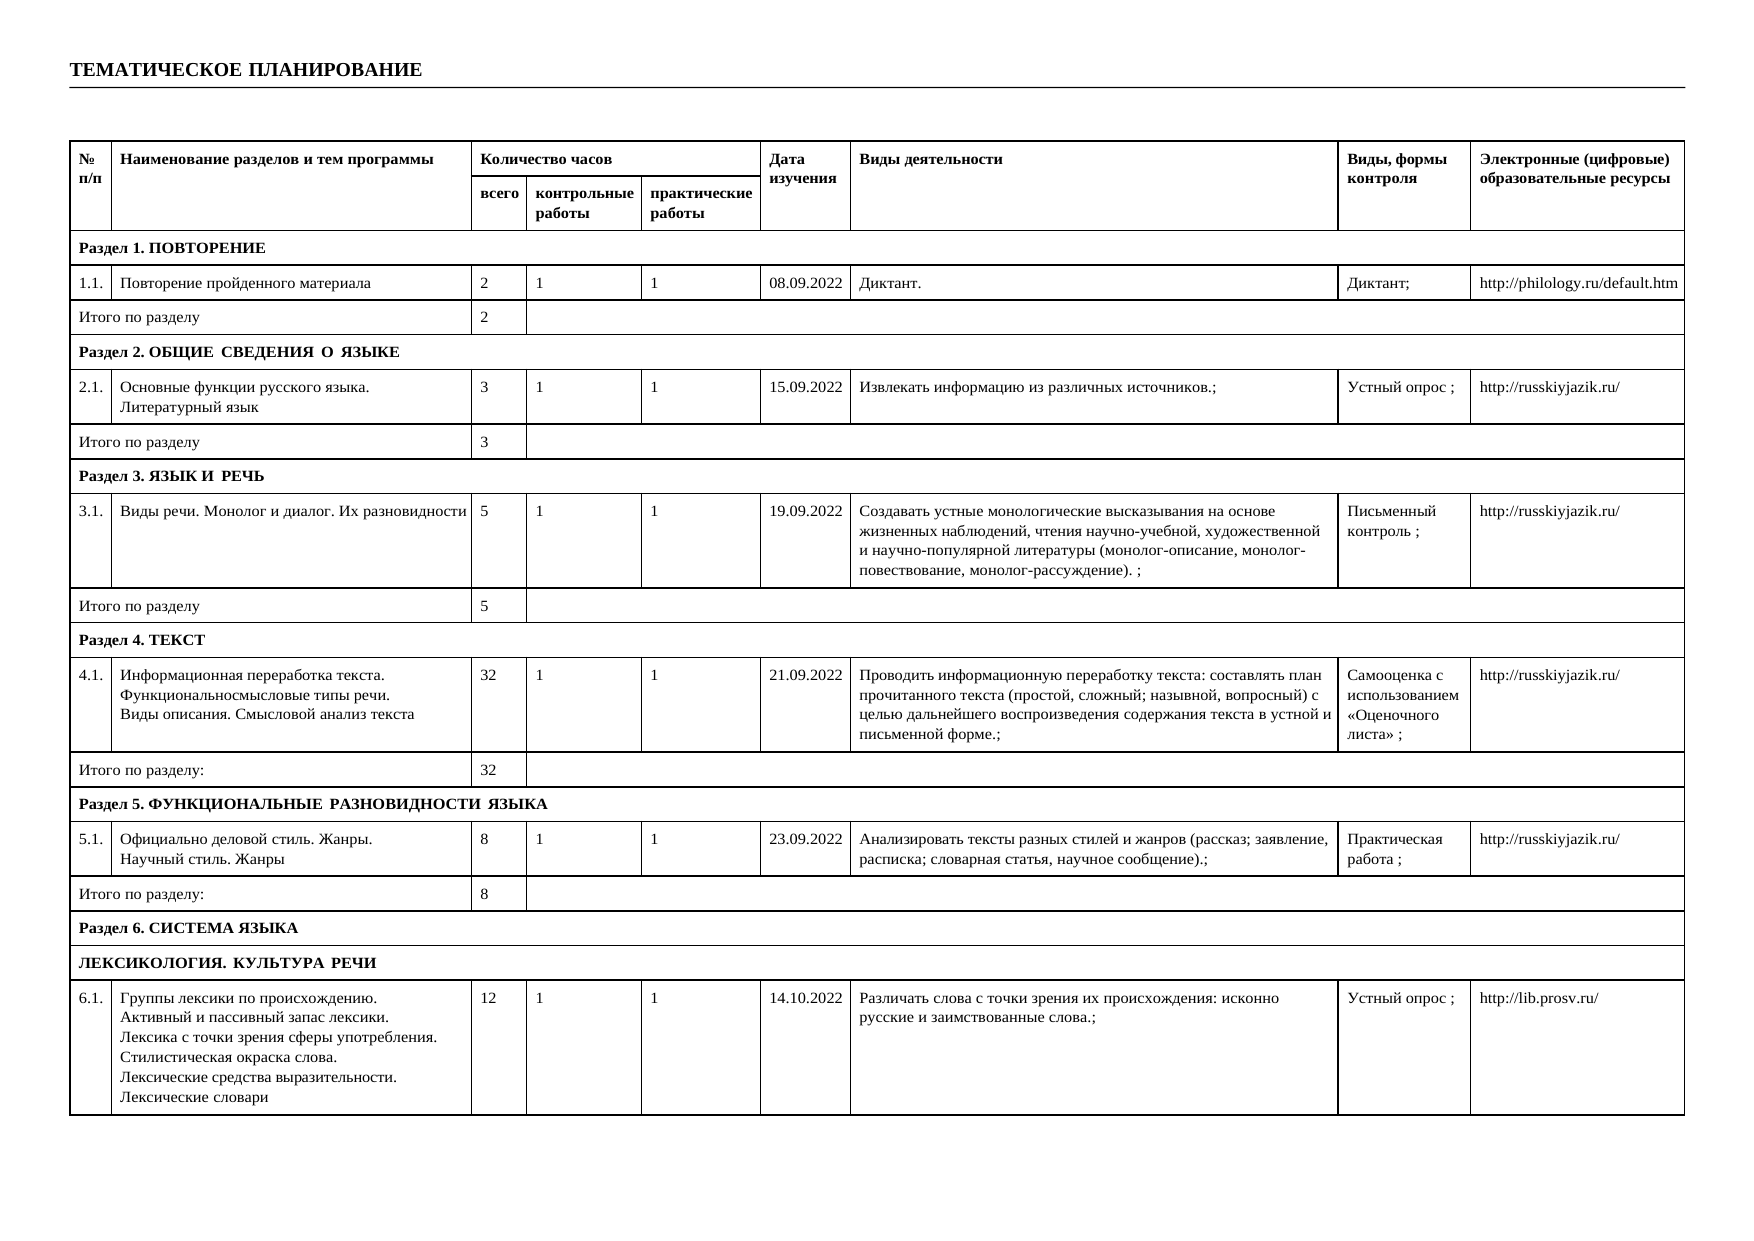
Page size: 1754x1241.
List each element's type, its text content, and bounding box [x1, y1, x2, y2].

table_cell Анализировать тексты разных стилей и жанров (рассказ; заявление, расписка; словарная статья, научное сообщение).; [851, 822, 1337, 875]
table_cell 8 [472, 877, 526, 910]
table_cell Диктант; [1339, 266, 1470, 299]
table_header Виды деятельности [851, 142, 1337, 230]
table_cell 1 [642, 658, 760, 751]
table_cell 1 [642, 822, 760, 875]
table_cell Раздел 2. ОБЩИЕ СВЕДЕНИЯ О ЯЗЫКЕ [71, 335, 1684, 368]
table_cell 4.1. [71, 658, 111, 751]
table_header Виды, формы контроля [1339, 142, 1470, 230]
table_cell 1 [527, 266, 641, 299]
table_cell Извлекать информацию из различных источников.; [851, 370, 1337, 423]
table_cell 1 [527, 822, 641, 875]
table_cell 32 [472, 658, 526, 751]
table_cell Раздел 6. СИСТЕМА ЯЗЫКА [71, 912, 1684, 945]
table_cell Раздел 3. ЯЗЫК И РЕЧЬ [71, 460, 1684, 492]
table_cell Итого по разделу [71, 425, 471, 458]
table_cell Устный опрос ; [1339, 370, 1470, 423]
table_cell Итого по разделу [71, 589, 471, 622]
table_cell Группы лексики по происхождению. Активный и пассивный запас лексики. Лексика с точки зрения сферы употребления. Стилистическая окраска слова. Лексические средства выразительности. Лексические словари [112, 981, 471, 1114]
table_cell Повторение пройденного материала [112, 266, 471, 299]
table_header № п/п [71, 142, 111, 230]
table_cell 3 [472, 425, 526, 458]
table_cell 12 [472, 981, 526, 1114]
table_cell 2 [472, 266, 526, 299]
table_cell Диктант. [851, 266, 1337, 299]
table_cell http://russkiyjazik.ru/ [1471, 822, 1684, 875]
table_cell 3.1. [71, 494, 111, 587]
text ТЕМАТИЧЕСКОЕ ПЛАНИРОВАНИЕ [69, 58, 1698, 81]
table_cell 2 [472, 301, 526, 334]
table_cell Устный опрос ; [1339, 981, 1470, 1114]
table_cell ЛЕКСИКОЛОГИЯ. КУЛЬТУРА РЕЧИ [71, 946, 1684, 979]
table_cell 1 [642, 494, 760, 587]
table_cell http://russkiyjazik.ru/ [1471, 370, 1684, 423]
table_cell 2.1. [71, 370, 111, 423]
table_cell Раздел 4. ТЕКСТ [71, 623, 1684, 657]
table_cell всего [472, 177, 526, 230]
table_header Дата изучения [761, 142, 850, 230]
table_cell Виды речи. Монолог и диалог. Их разновидности [112, 494, 471, 587]
table_cell 1 [527, 370, 641, 423]
table_cell http://philology.ru/default.htm [1471, 266, 1684, 299]
table_cell Информационная переработка текста. Функциональносмысловые типы речи. Виды описания. Смысловой анализ текста [112, 658, 471, 751]
table_header Количество часов [472, 142, 760, 175]
table_cell Различать слова с точки зрения их происхождения: исконно русские и заимствованные слова.; [851, 981, 1337, 1114]
table_cell 08.09.2022 [761, 266, 850, 299]
table_cell 5 [472, 589, 526, 622]
table_cell 1 [642, 370, 760, 423]
table_cell Раздел 5. ФУНКЦИОНАЛЬНЫЕ РАЗНОВИДНОСТИ ЯЗЫКА [71, 788, 1684, 821]
table_cell 5.1. [71, 822, 111, 875]
table_cell практические работы [642, 177, 760, 230]
table_cell 1 [642, 266, 760, 299]
table_cell Итого по разделу: [71, 753, 471, 786]
table_cell [527, 877, 1684, 910]
table_cell 1 [642, 981, 760, 1114]
table_cell Письменный контроль ; [1339, 494, 1470, 587]
table_cell Раздел 1. ПОВТОРЕНИЕ [71, 231, 1684, 264]
table_cell 23.09.2022 [761, 822, 850, 875]
table_cell 14.10.2022 [761, 981, 850, 1114]
table_cell [527, 589, 1684, 622]
table_cell 6.1. [71, 981, 111, 1114]
table_cell Создавать устные монологические высказывания на основе жизненных наблюдений, чтения научно-учебной, художественной и научно-популярной литературы (монолог-описание, монолог- повествование, монолог-рассуждение). ; [851, 494, 1337, 587]
table_cell 21.09.2022 [761, 658, 850, 751]
table_cell Практическая работа ; [1339, 822, 1470, 875]
table_header Электронные (цифровые) образовательные ресурсы [1471, 142, 1684, 230]
table_cell 1 [527, 494, 641, 587]
table_cell 8 [472, 822, 526, 875]
table_cell [527, 301, 1684, 334]
table_cell 1 [527, 658, 641, 751]
table_cell 1.1. [71, 266, 111, 299]
table_cell 1 [527, 981, 641, 1114]
table_cell Проводить информационную переработку текста: составлять план прочитанного текста (простой, сложный; назывной, вопросный) с целью дальнейшего воспроизведения содержания текста в устной и письменной форме.; [851, 658, 1337, 751]
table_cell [1471, 981, 1684, 1114]
table_cell 3 [472, 370, 526, 423]
table_cell http://russkiyjazik.ru/ [1471, 494, 1684, 587]
table_header Наименование разделов и тем программы [112, 142, 471, 230]
table_cell [527, 753, 1684, 786]
table_cell 5 [472, 494, 526, 587]
table_cell Итого по разделу: [71, 877, 471, 910]
table_cell Итого по разделу [71, 301, 471, 334]
table_cell 15.09.2022 [761, 370, 850, 423]
table_cell 19.09.2022 [761, 494, 850, 587]
table_cell Основные функции русского языка. Литературный язык [112, 370, 471, 423]
table_cell [527, 425, 1684, 458]
table_cell Официально деловой стиль. Жанры. Научный стиль. Жанры [112, 822, 471, 875]
table_cell http://russkiyjazik.ru/ [1471, 658, 1684, 751]
table_cell Самооценка с использованием «Оценочного листа» ; [1339, 658, 1470, 751]
table_cell контрольные работы [527, 177, 641, 230]
table_cell 32 [472, 753, 526, 786]
